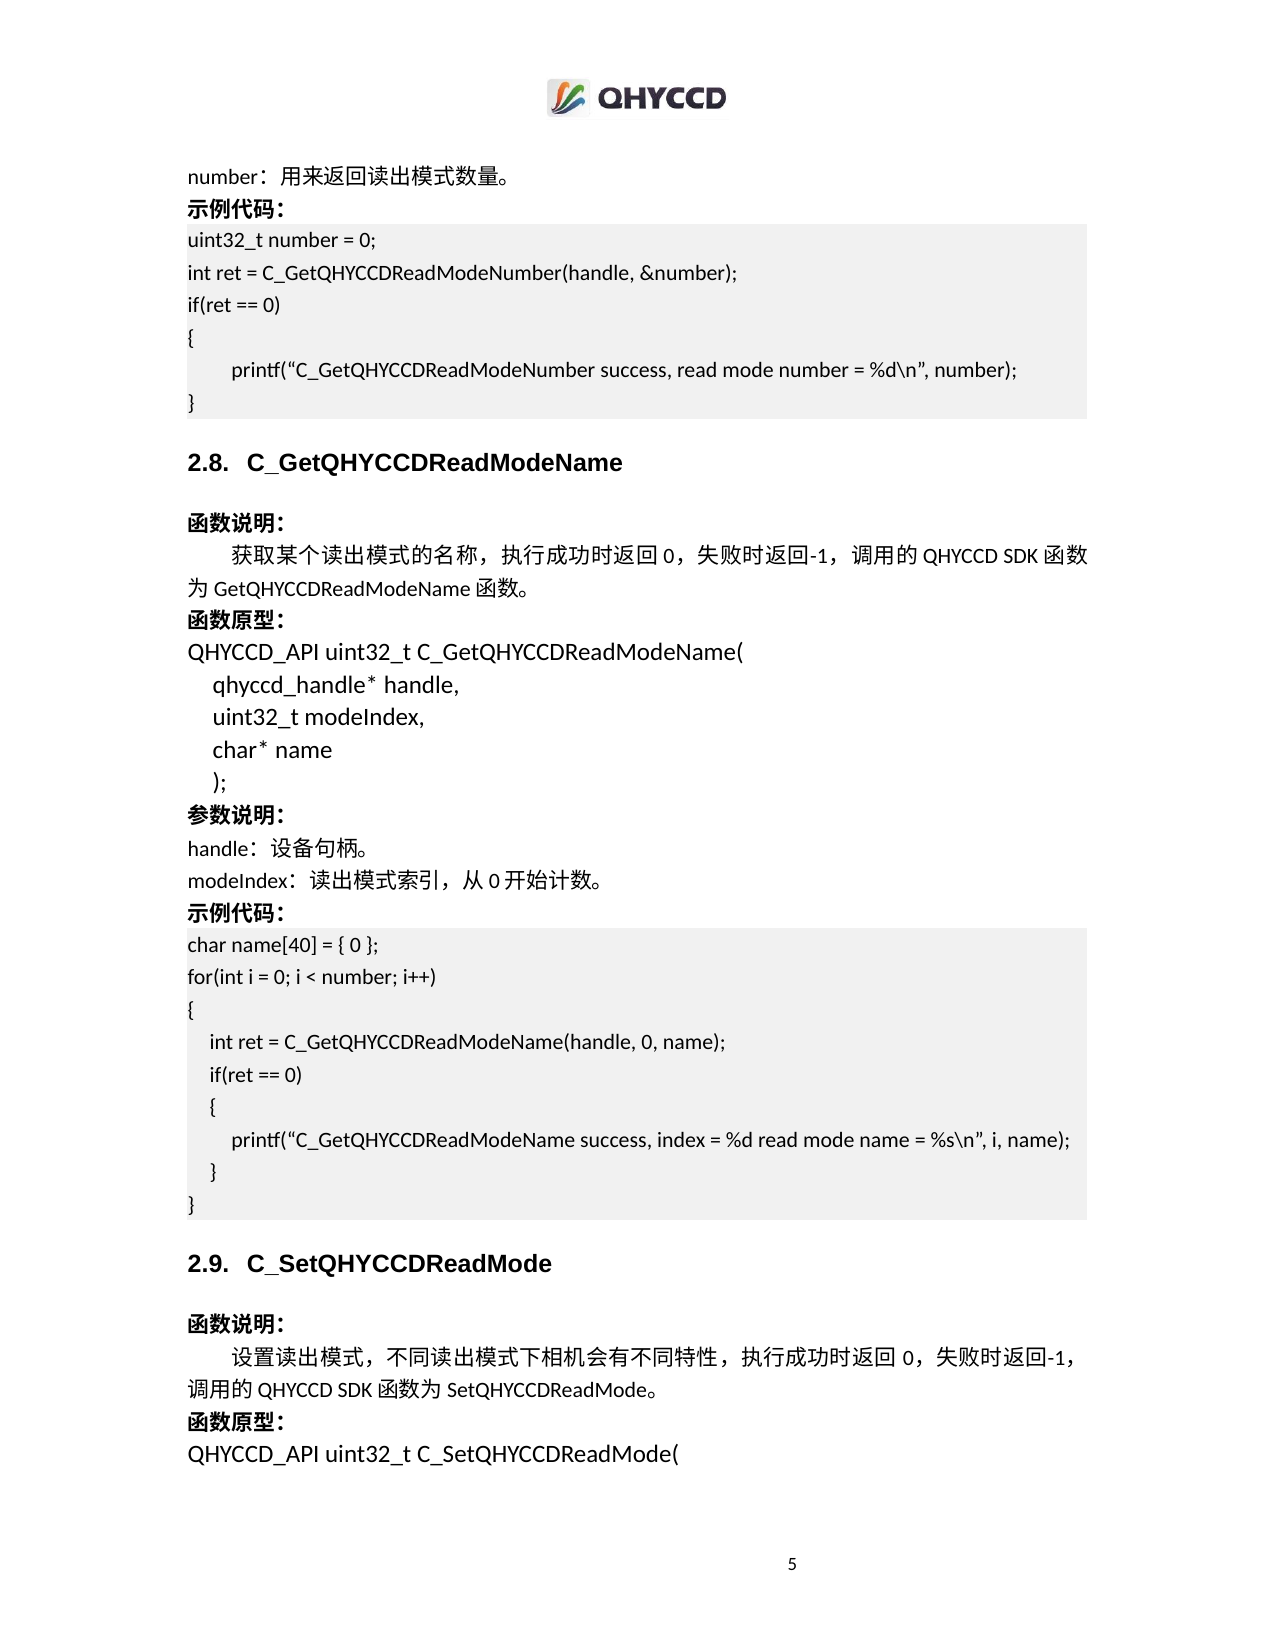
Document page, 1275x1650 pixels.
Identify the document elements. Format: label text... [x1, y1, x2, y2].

text { [187, 993, 1087, 1025]
text int ret = C_GetQHYCCDReadModeNumber(handle, &number); [187, 256, 1087, 289]
text int ret = C_GetQHYCCDReadModeName(handle, 0, name); [187, 1025, 1087, 1058]
subtitle C_GetQHYCCDReadModeName [187, 446, 1087, 478]
text printf(“C_GetQHYCCDReadModeNumber success, read mode number = %d\n”, number); [187, 354, 1087, 386]
text uint32_t modeIndex, [187, 700, 1087, 733]
picture [545, 77, 730, 120]
text QHYCCD_API uint32_t C_GetQHYCCDReadModeName( [187, 635, 1087, 668]
text for(int i = 0; i < number; i++) [187, 960, 1087, 993]
text number：用来返回读出模式数量。 [187, 159, 1087, 191]
text if(ret == 0) [187, 289, 1087, 321]
text 函数原型： [187, 1404, 1087, 1437]
text qhyccd_handle* handle, [187, 668, 1087, 700]
text 参数说明： [187, 798, 1087, 830]
text 获取某个读出模式的名称，执行成功时返回0，失败时返回-1，调用的QHYCCD SDK函数为GetQHYCCDReadModeName函数。 [187, 538, 1087, 603]
text 设置读出模式，不同读出模式下相机会有不同特性，执行成功时返回0，失败时返回-1，调用的QHYCCD SDK函数为SetQHYCCDReadMode。 [187, 1339, 1087, 1404]
text ); [187, 765, 1087, 798]
text } [187, 386, 1087, 419]
text char* name [187, 733, 1087, 765]
text QHYCCD_API uint32_t C_SetQHYCCDReadMode( [187, 1437, 1087, 1469]
text { [187, 321, 1087, 354]
text 函数说明： [187, 505, 1087, 538]
text char name[40] = { 0 }; [187, 928, 1087, 960]
text modeIndex：读出模式索引，从0开始计数。 [187, 863, 1087, 895]
text 示例代码： [187, 191, 1087, 224]
text } [187, 1188, 1087, 1220]
text handle：设备句柄。 [187, 830, 1087, 863]
text printf(“C_GetQHYCCDReadModeName success, index = %d read mode name = %s\n”, i, name); [187, 1123, 1087, 1155]
subtitle C_SetQHYCCDReadMode [187, 1247, 1087, 1280]
text 函数原型： [187, 603, 1087, 635]
text uint32_t number = 0; [187, 224, 1087, 256]
text } [187, 1155, 1087, 1188]
text if(ret == 0) [187, 1058, 1087, 1090]
text 函数说明： [187, 1307, 1087, 1339]
text { [187, 1090, 1087, 1123]
text 示例代码： [187, 895, 1087, 928]
